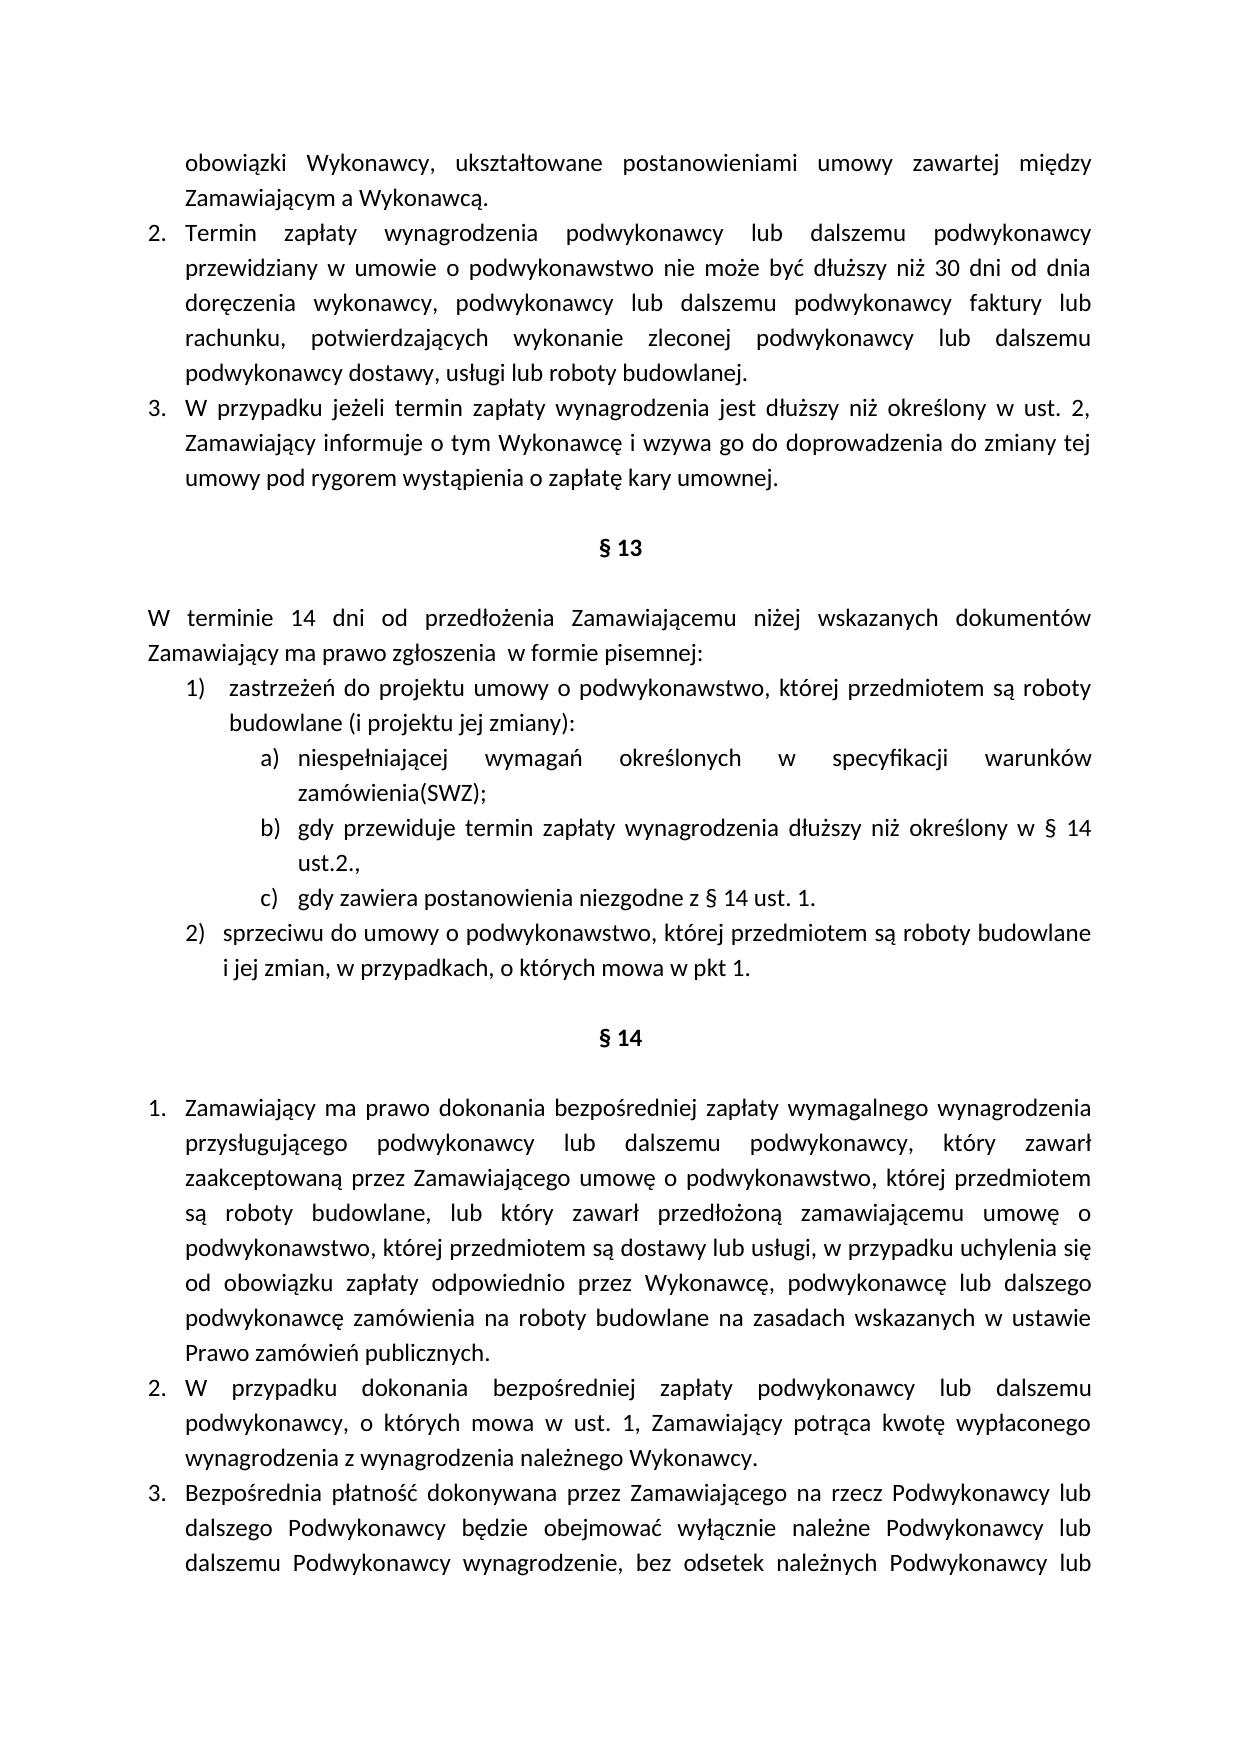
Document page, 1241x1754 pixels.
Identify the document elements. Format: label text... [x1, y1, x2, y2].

list Zamawiający ma prawo dokonania bezpośredniej zapłaty wymagalnego wynagrodzenia przysługującego podwykonawcy lub dalszemu podwykonawcy, który zawarł zaakceptowaną przez Zamawiającego umowę o podwykonawstwo, której przedmiotem są roboty budowlane, lub który zawarł przedłożoną zamawiającemu umowę o podwykonawstwo, której przedmiotem są dostawy lub usługi, w przypadku uchylenia się od obowiązku zapłaty odpowiednio przez Wykonawcę, podwykonawcę lub dalszego podwykonawcę zamówienia na roboty budowlane na zasadach wskazanych w ustawie Prawo zamówień publicznych. [148, 1093, 1093, 1368]
list gdy zawiera postanowienia niezgodne z § 14 ust. 1. [260, 883, 1093, 913]
list W przypadku jeżeli termin zapłaty wynagrodzenia jest dłuższy niż określony w ust. 2, Zamawiający informuje o tym Wykonawcę i wzywa go do doprowadzenia do zmiany tej umowy pod rygorem wystąpienia o zapłatę kary umownej. [148, 393, 1093, 493]
text § 13 [148, 533, 1093, 563]
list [148, 148, 1093, 213]
text § 14 [148, 1023, 1093, 1053]
list niespełniającej wymagań określonych w specyfikacji warunków zamówienia(SWZ); [260, 743, 1093, 808]
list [148, 1478, 1093, 1578]
list Termin zapłaty wynagrodzenia podwykonawcy lub dalszemu podwykonawcy przewidziany w umowie o podwykonawstwo nie może być dłuższy niż 30 dni od dnia doręczenia wykonawcy, podwykonawcy lub dalszemu podwykonawcy faktury lub rachunku, potwierdzających wykonanie zleconej podwykonawcy lub dalszemu podwykonawcy dostawy, usługi lub roboty budowlanej. [148, 218, 1093, 388]
list gdy przewiduje termin zapłaty wynagrodzenia dłuższy niż określony w § 14 ust.2., [260, 813, 1093, 878]
list sprzeciwu do umowy o podwykonawstwo, której przedmiotem są roboty budowlane i jej zmian, w przypadkach, o których mowa w pkt 1. [185, 918, 1093, 983]
list zastrzeżeń do projektu umowy o podwykonawstwo, której przedmiotem są roboty budowlane (i projektu jej zmiany): [185, 673, 1093, 738]
text W terminie 14 dni od przedłożenia Zamawiającemu niżej wskazanych dokumentów Zamawiający ma prawo zgłoszenia w formie pisemnej: [148, 603, 1093, 668]
list W przypadku dokonania bezpośredniej zapłaty podwykonawcy lub dalszemu podwykonawcy, o których mowa w ust. 1, Zamawiający potrąca kwotę wypłaconego wynagrodzenia z wynagrodzenia należnego Wykonawcy. [148, 1373, 1093, 1473]
